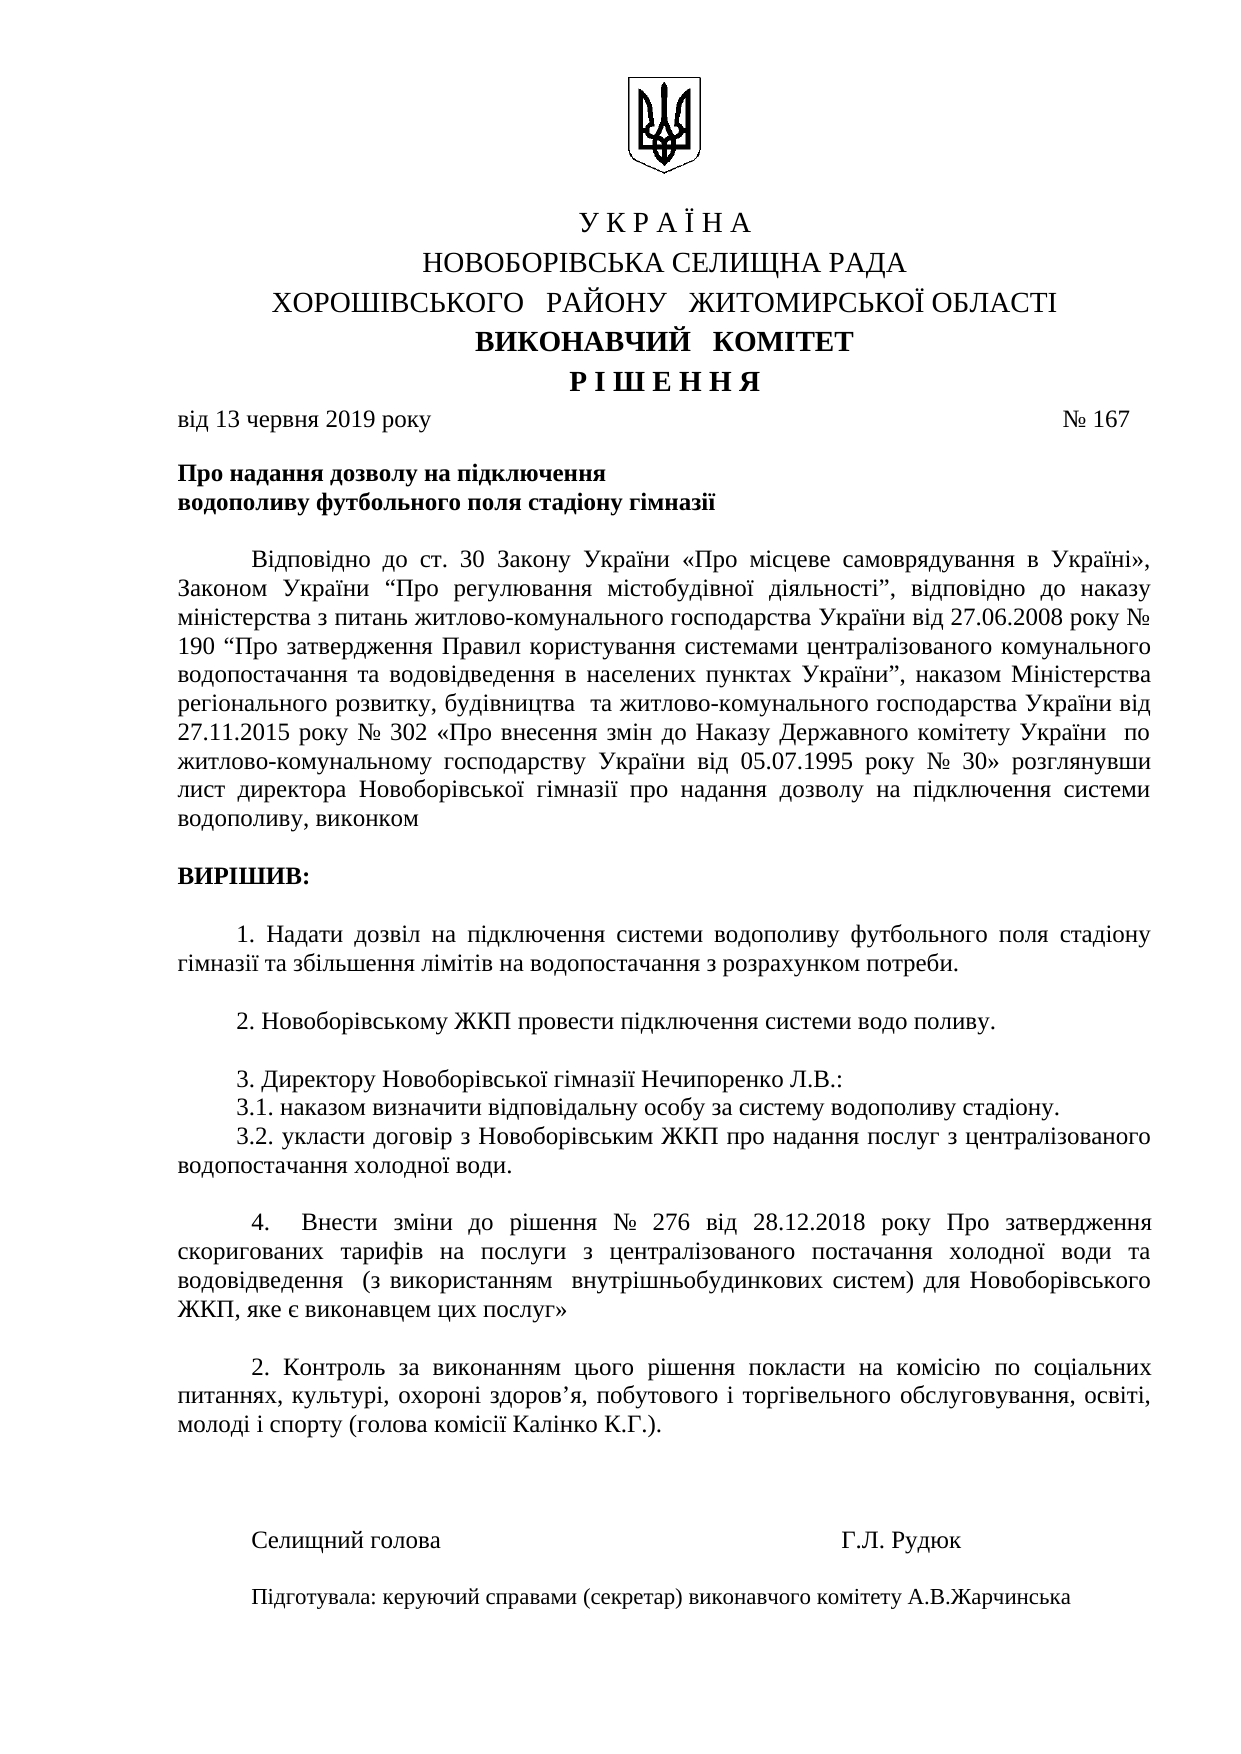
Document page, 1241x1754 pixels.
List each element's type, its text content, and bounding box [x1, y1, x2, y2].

text ХОРОШІВСЬКОГО РАЙОНУ ЖИТОМИРСЬКОЇ ОБЛАСТІ [177, 285, 1152, 318]
text 2. Новоборівському ЖКП провести підключення системи водо поливу. [177, 1006, 1152, 1034]
text У К Р А Ї Н А [177, 205, 1152, 239]
text ВИРІШИВ: [177, 861, 1152, 890]
text 4. Внести зміни до рішення № 276 від 28.12.2018 року Про затвердження скоригованих тарифів на послуги з централізованого постачання холодної води та водовідведення (з використанням внутрішньобудинкових систем) для Новоборівського ЖКП, яке є виконавцем цих послуг» [177, 1207, 1152, 1322]
text Відповідно до ст. 30 Закону України «Про місцеве самоврядування в Україні», Законом України “Про регулювання містобудівної діяльності”, відповідно до наказу міністерства з питань житлово-комунального господарства України від 27.06.2008 року № 190 “Про затвердження Правил користування системами централізованого комунального водопостачання та водовідведення в населених пунктах України”, наказом Міністерства регіонального розвитку, будівництва та житлово-комунального господарства України від 27.11.2015 року № 302 «Про внесення змін до Наказу Державного комітету України по житлово-комунальному господарству України від 05.07.1995 року № 30» розглянувши лист директора Новоборівської гімназії про надання дозволу на підключення системи водополиву, виконком [177, 544, 1152, 832]
text Р І Ш Е Н Н Я [177, 364, 1152, 398]
list водополиву футбольного поля стадіону гімназії [177, 487, 1152, 515]
text 2. Контроль за виконанням цього рішення покласти на комісію по соціальних питаннях, культурі, охороні здоров’я, побутового і торгівельного обслуговування, освіті, молоді і спорту (голова комісії Калінко К.Г.). [177, 1352, 1152, 1438]
picture [621, 73, 708, 181]
text від 13 червня 2019 року № 167 [177, 404, 1152, 433]
text ВИКОНАВЧИЙ КОМІТЕТ [177, 324, 1152, 358]
text 1. Надати дозвіл на підключення системи водополиву футбольного поля стадіону гімназії та збільшення лімітів на водопостачання з розрахунком потреби. [177, 919, 1152, 977]
text НОВОБОРІВСЬКА СЕЛИЩНА РАДА [177, 245, 1152, 278]
text Селищний голова Г.Л. Рудюк [177, 1525, 1152, 1554]
text Підготувала: керуючий справами (секретар) виконавчого комітету А.В.Жарчинська [177, 1583, 1152, 1609]
text 3.1. наказом визначити відповідальну особу за систему водополиву стадіону. [177, 1092, 1152, 1121]
list Про надання дозволу на підключення [177, 458, 1152, 487]
text 3.2. укласти договір з Новоборівським ЖКП про надання послуг з централізованого водопостачання холодної води. [177, 1121, 1152, 1179]
text 3. Директору Новоборівської гімназії Нечипоренко Л.В.: [177, 1064, 1152, 1092]
